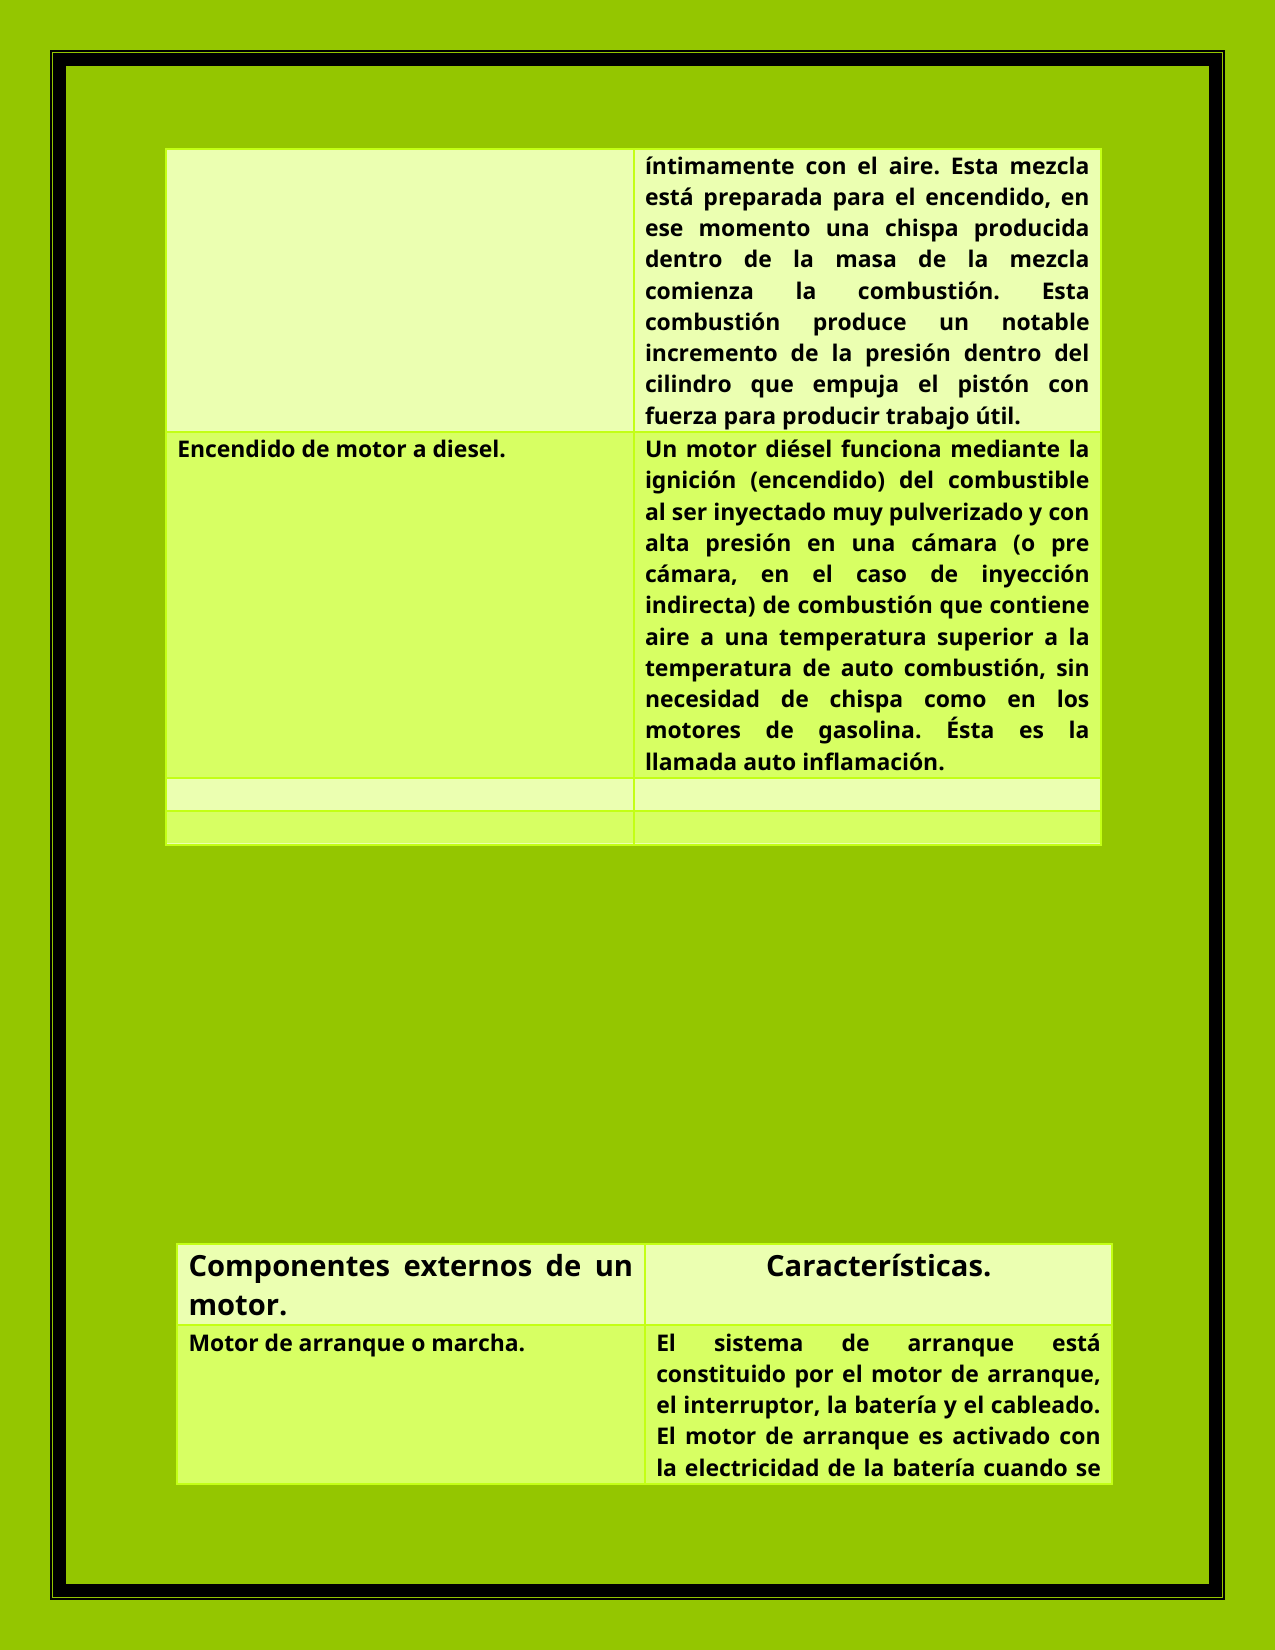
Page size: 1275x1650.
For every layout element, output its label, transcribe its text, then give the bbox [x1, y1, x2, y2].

table_cell Encendido de motor a diesel. [167, 433, 633, 777]
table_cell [167, 150, 633, 431]
table_cell [167, 812, 633, 843]
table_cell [178, 1326, 644, 1483]
table_cell Un motor diésel funciona mediante la ignición (encendido) del combustible al ser inyectado muy pulverizado y con alta presión en una cámara (o pre cámara, en el caso de inyección indirecta) de combustión que contiene aire a una temperatura superior a la temperatura de auto combustión, sin necesidad de chispa como en los motores de gasolina. Ésta es la llamada auto inflamación. [635, 433, 1100, 777]
table_cell [167, 779, 633, 810]
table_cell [646, 1326, 1111, 1483]
table_header Componentes externos de un motor. [178, 1245, 644, 1324]
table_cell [635, 150, 1100, 431]
table_header Características. [646, 1245, 1111, 1324]
table_cell [635, 779, 1100, 810]
table_cell [635, 812, 1100, 843]
